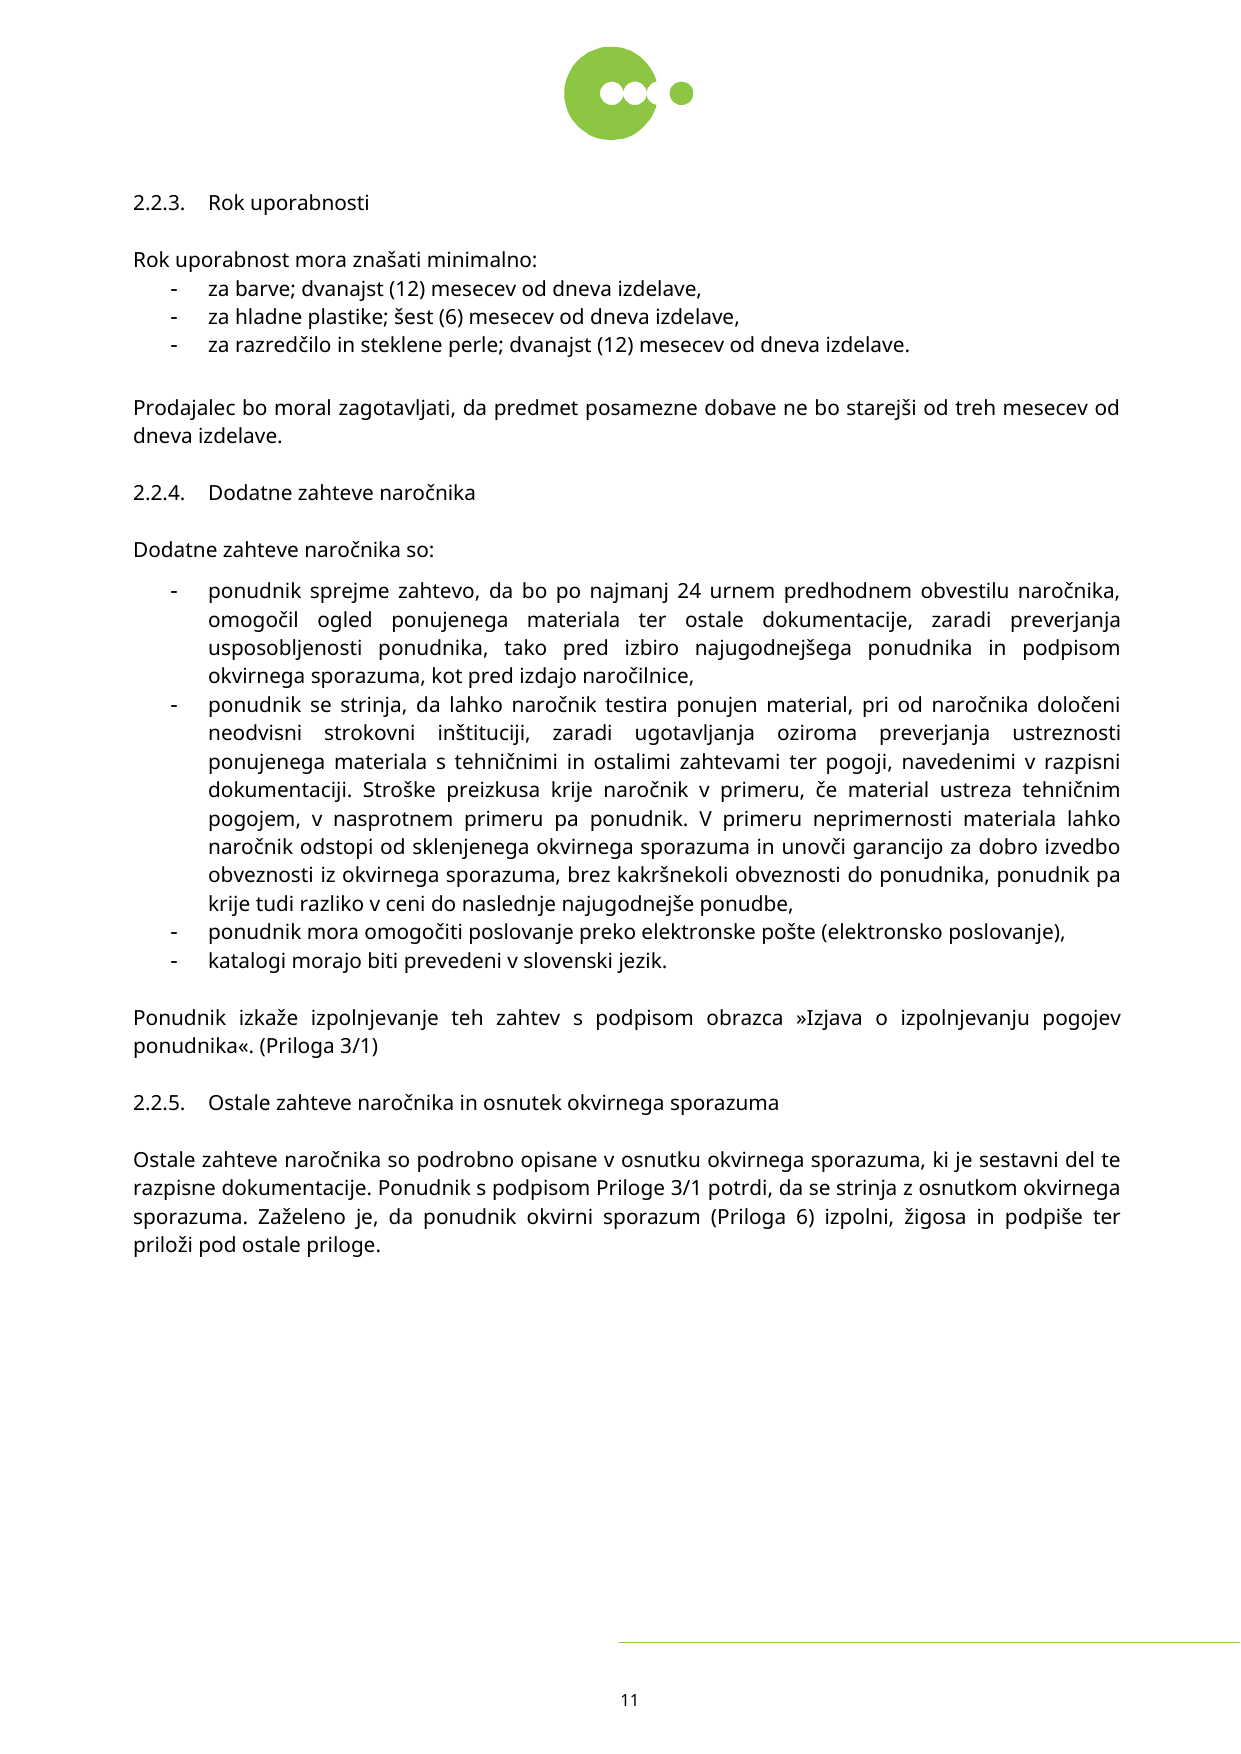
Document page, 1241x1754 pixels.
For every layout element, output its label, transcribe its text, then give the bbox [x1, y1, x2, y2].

list Dodatne zahteve naročnika [133, 478, 1122, 507]
list katalogi morajo biti prevedeni v slovenski jezik. [170, 946, 1122, 974]
list ponudnik sprejme zahtevo, da bo po najmanj 24 urnem predhodnem obvestilu naročnika, omogočil ogled ponujenega materiala ter ostale dokumentacije, zaradi preverjanja usposobljenosti ponudnika, tako pred izbiro najugodnejšega ponudnika in podpisom okvirnega sporazuma, kot pred izdajo naročilnice, [170, 576, 1122, 690]
list ponudnik se strinja, da lahko naročnik testira ponujen material, pri od naročnika določeni neodvisni strokovni inštituciji, zaradi ugotavljanja oziroma preverjanja ustreznosti ponujenega materiala s tehničnimi in ostalimi zahtevami ter pogoji, navedenimi v razpisni dokumentaciji. Stroške preizkusa krije naročnik v primeru, če material ustreza tehničnim pogojem, v nasprotnem primeru pa ponudnik. V primeru neprimernosti materiala lahko naročnik odstopi od sklenjenega okvirnega sporazuma in unovči garancijo za dobro izvedbo obveznosti iz okvirnega sporazuma, brez kakršnekoli obveznosti do ponudnika, ponudnik pa krije tudi razliko v ceni do naslednje najugodnejše ponudbe, [170, 690, 1122, 917]
text Dodatne zahteve naročnika so: [133, 535, 1122, 564]
list ponudnik mora omogočiti poslovanje preko elektronske pošte (elektronsko poslovanje), [170, 917, 1122, 946]
list za razredčilo in steklene perle; dvanajst (12) mesecev od dneva izdelave. [170, 331, 1122, 359]
text Prodajalec bo moral zagotavljati, da predmet posamezne dobave ne bo starejši od treh mesecev od dneva izdelave. [133, 393, 1122, 450]
text Ostale zahteve naročnika so podrobno opisane v osnutku okvirnega sporazuma, ki je sestavni del te razpisne dokumentacije. Ponudnik s podpisom Priloge 3/1 potrdi, da se strinja z osnutkom okvirnega sporazuma. Zaželeno je, da ponudnik okvirni sporazum (Priloga 6) izpolni, žigosa in podpiše ter priloži pod ostale priloge. [133, 1145, 1122, 1259]
text Ponudnik izkaže izpolnjevanje teh zahtev s podpisom obrazca »Izjava o izpolnjevanju pogojev ponudnika«. (Priloga 3/1) [133, 1003, 1122, 1060]
list za barve; dvanajst (12) mesecev od dneva izdelave, [170, 274, 1122, 302]
list za hladne plastike; šest (6) mesecev od dneva izdelave, [170, 302, 1122, 331]
list Rok uporabnosti [133, 188, 1122, 217]
list Ostale zahteve naročnika in osnutek okvirnega sporazuma [133, 1088, 1122, 1117]
text Rok uporabnost mora znašati minimalno: [133, 245, 1122, 274]
